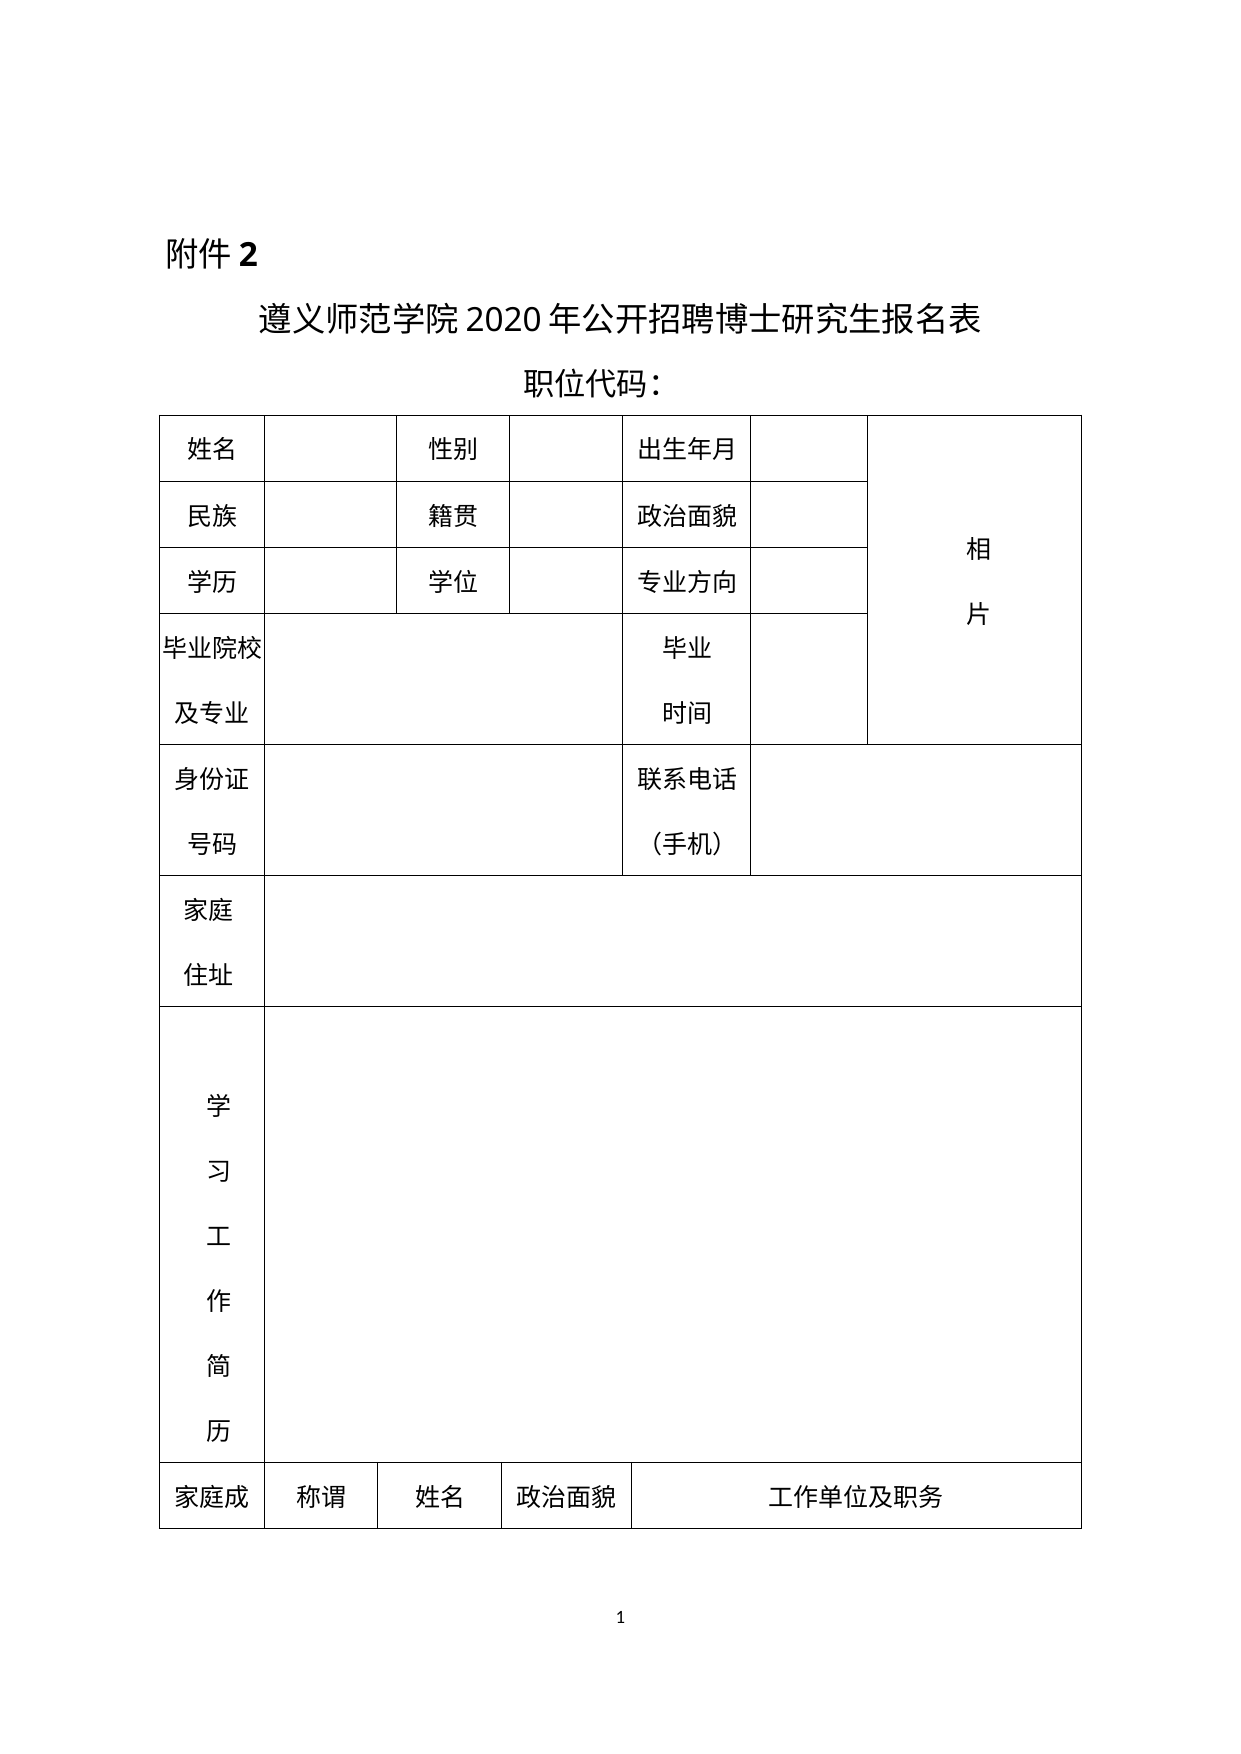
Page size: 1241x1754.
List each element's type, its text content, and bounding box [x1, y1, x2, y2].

table_cell [265, 1007, 1081, 1462]
table_cell 学位 [397, 548, 509, 613]
table_cell 籍贯 [397, 482, 509, 547]
table_cell 姓名 [378, 1463, 501, 1528]
table_header 相 片 [868, 416, 1081, 744]
text 职位代码： [165, 349, 1075, 414]
table_cell [265, 745, 622, 875]
table_cell 身份证号码 [160, 745, 264, 875]
table_cell 家庭 住址 [160, 876, 264, 1006]
table_cell [751, 745, 1081, 875]
table_cell [265, 614, 622, 744]
table_cell [265, 548, 396, 613]
table_header 姓名 [160, 416, 264, 481]
table_cell [265, 876, 1081, 1006]
table_cell [751, 482, 867, 547]
table_cell [751, 548, 867, 613]
table_header 性别 [397, 416, 509, 481]
table_header 出生年月 [623, 416, 750, 481]
table_cell 专业方向 [623, 548, 750, 613]
table_header [510, 416, 622, 481]
table_cell 工作单位及职务 [632, 1463, 1081, 1528]
text 附件2 [165, 219, 1075, 284]
table_cell 学历 [160, 548, 264, 613]
table_cell [751, 614, 867, 744]
table_cell 政治面貌 [502, 1463, 631, 1528]
table_cell 联系电话（手机） [623, 745, 750, 875]
table_cell 学 习 工 作 简 历 [160, 1007, 264, 1462]
table_header [265, 416, 396, 481]
table_cell 政治面貌 [623, 482, 750, 547]
table_cell 民族 [160, 482, 264, 547]
table_cell 毕业院校及专业 [160, 614, 264, 744]
table_cell [510, 548, 622, 613]
table_cell 毕业 时间 [623, 614, 750, 744]
table_cell 称谓 [265, 1463, 377, 1528]
table_header [751, 416, 867, 481]
table_cell [510, 482, 622, 547]
text 遵义师范学院2020年公开招聘博士研究生报名表 [165, 284, 1075, 349]
table_cell [265, 482, 396, 547]
table_cell 家庭成员及主要社会关系 [160, 1463, 264, 1528]
